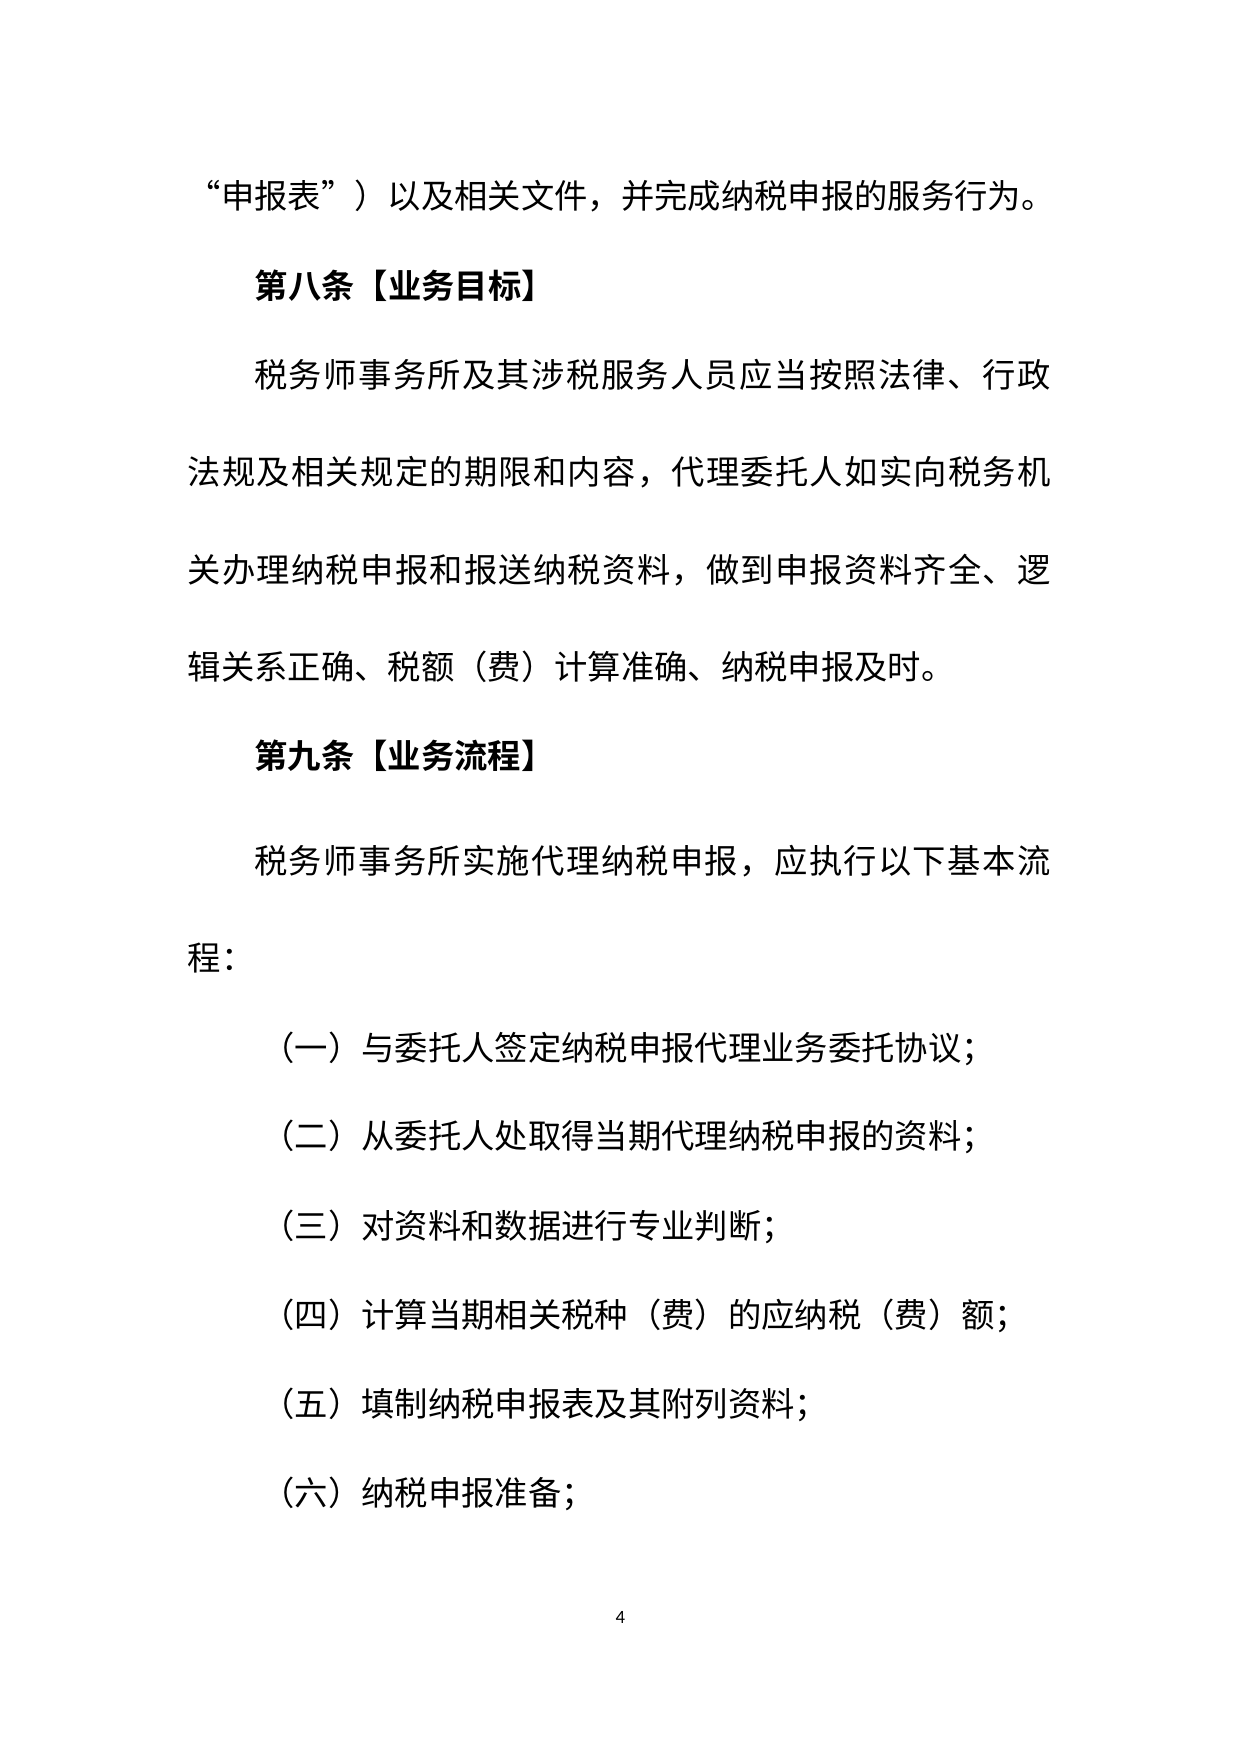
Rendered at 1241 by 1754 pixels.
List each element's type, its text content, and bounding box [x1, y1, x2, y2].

text 第九条【业务流程】 [187, 722, 1053, 787]
text （二）从委托人处取得当期代理纳税申报的资料； [187, 1102, 1053, 1167]
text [187, 162, 1053, 227]
text （六）纳税申报准备； [187, 1458, 1053, 1523]
text （三）对资料和数据进行专业判断； [187, 1191, 1053, 1256]
text （四）计算当期相关税种（费）的应纳税（费）额； [187, 1280, 1053, 1345]
text （五）填制纳税申报表及其附列资料； [187, 1369, 1053, 1434]
text （一）与委托人签定纳税申报代理业务委托协议； [187, 1013, 1053, 1078]
text 第八条【业务目标】 [187, 251, 1053, 316]
text 税务师事务所实施代理纳税申报，应执行以下基本流程： [187, 826, 1053, 989]
text 税务师事务所及其涉税服务人员应当按照法律、行政法规及相关规定的期限和内容，代理委托人如实向税务机关办理纳税申报和报送纳税资料，做到申报资料齐全、逻辑关系正确、税额（费）计算准确、纳税申报及时。 [187, 340, 1053, 698]
